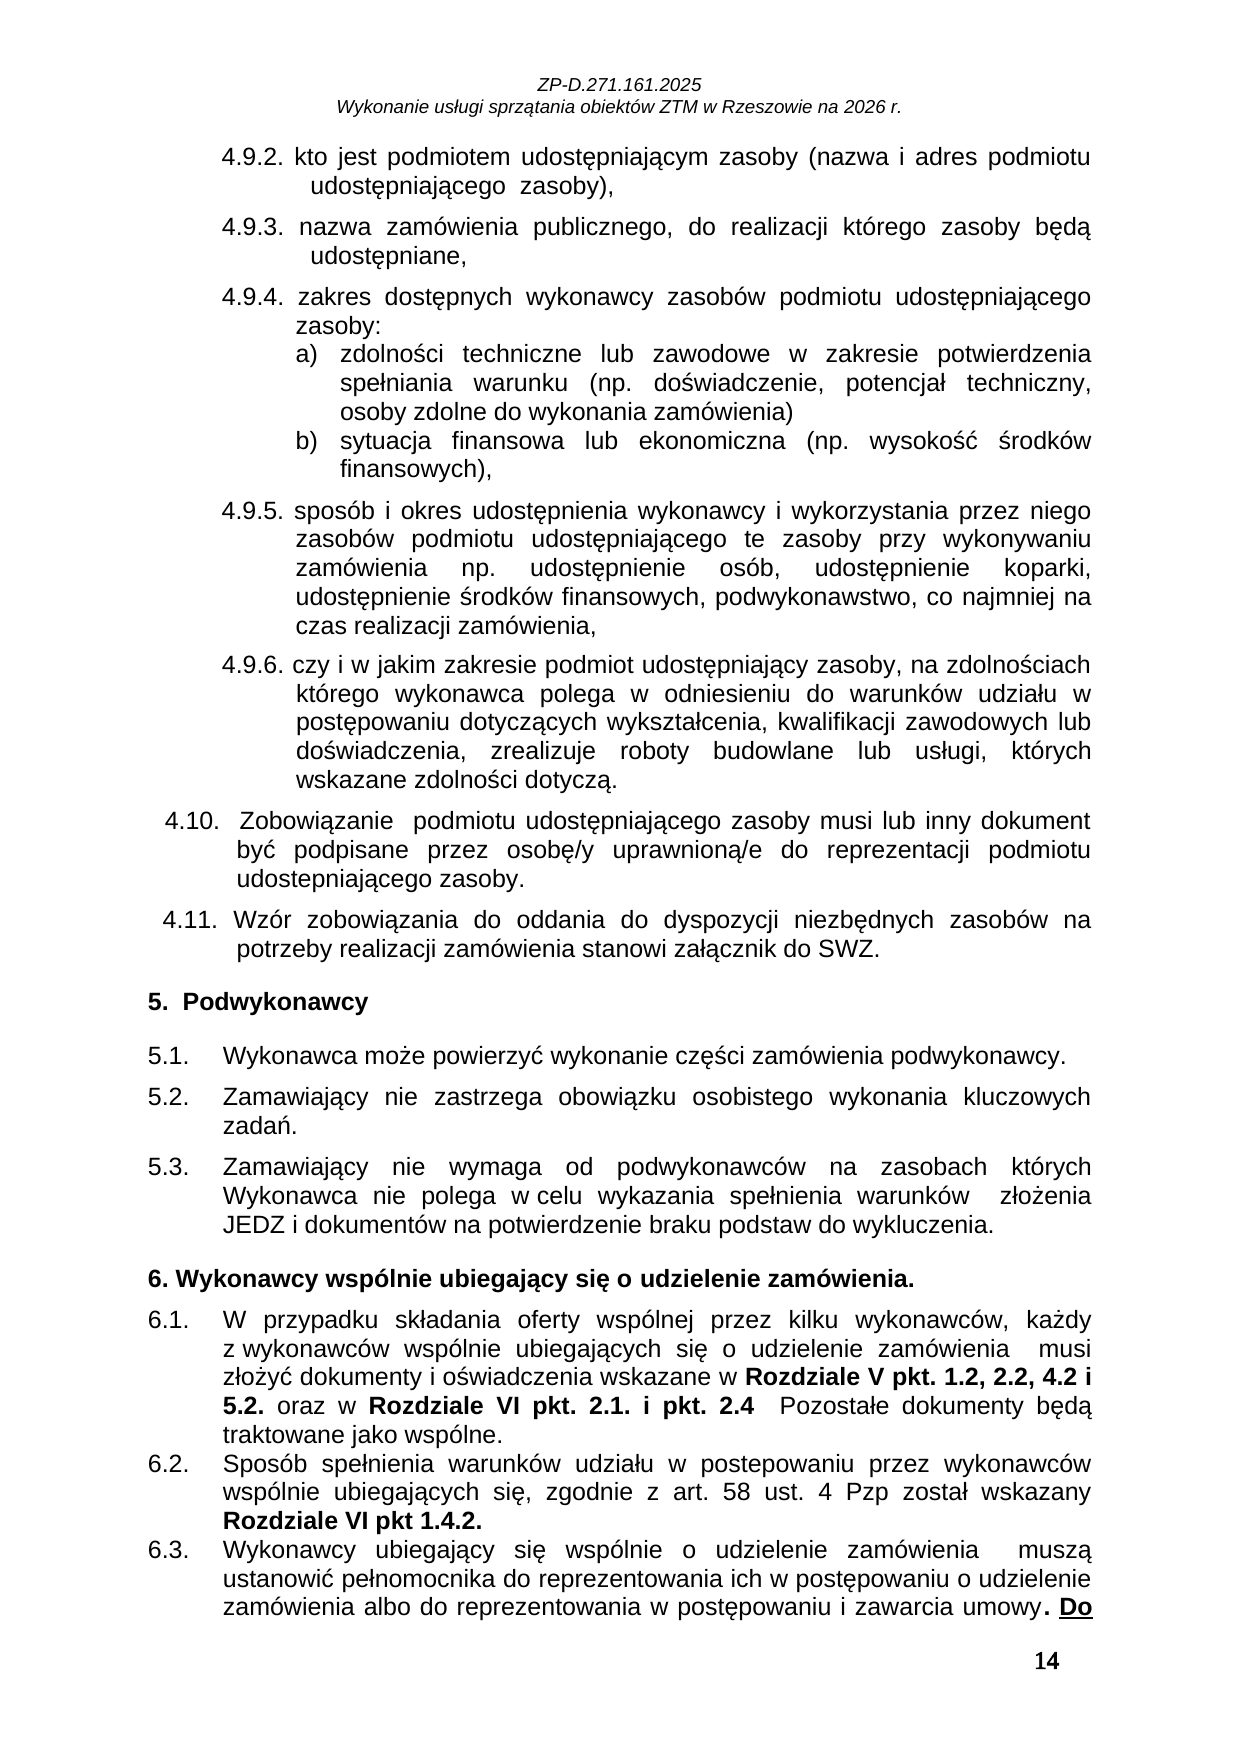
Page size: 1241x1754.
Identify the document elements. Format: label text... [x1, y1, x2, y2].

list W przypadku składania oferty wspólnej przez kilku wykonawców, każdy z wykonawców wspólnie ubiegających się o udzielenie zamówienia musi złożyć dokumenty i oświadczenia wskazane w Rozdziale V pkt. 1.2, 2.2, 4.2 i 5.2. oraz w Rozdziale VI pkt. 2.1. i pkt. 2.4 Pozostałe dokumenty będą traktowane jako wspólne. [148, 1305, 1092, 1449]
list Zamawiający nie wymaga od podwykonawców na zasobach których Wykonawca nie polega w celu wykazania spełnienia warunków złożenia JEDZ i dokumentów na potwierdzenie braku podstaw do wykluczenia. [148, 1152, 1092, 1239]
text 5. Podwykonawcy [148, 987, 1092, 1016]
list zdolności techniczne lub zawodowe w zakresie potwierdzenia spełniania warunku (np. doświadczenie, potencjał techniczny, osoby zdolne do wykonania zamówienia) [295, 339, 1092, 426]
text 4.9.6. czy i w jakim zakresie podmiot udostępniający zasoby, na zdolnościach którego wykonawca polega w odniesieniu do warunków udziału w postępowaniu dotyczących wykształcenia, kwalifikacji zawodowych lub doświadczenia, zrealizuje roboty budowlane lub usługi, których wskazane zdolności dotyczą. [222, 650, 1092, 794]
list Wykonawca może powierzyć wykonanie części zamówienia podwykonawcy. [148, 1041, 1092, 1070]
text 6. Wykonawcy wspólnie ubiegający się o udzielenie zamówienia. [148, 1264, 1092, 1292]
text 4.9.5. sposób i okres udostępnienia wykonawcy i wykorzystania przez niego zasobów podmiotu udostępniającego te zasoby przy wykonywaniu zamówienia np. udostępnienie osób, udostępnienie koparki, udostępnienie środków finansowych, podwykonawstwo, co najmniej na czas realizacji zamówienia, [221, 496, 1092, 639]
text 4.11. Wzór zobowiązania do oddania do dyspozycji niezbędnych zasobów na potrzeby realizacji zamówienia stanowi załącznik do SWZ. [162, 905, 1092, 962]
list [148, 1535, 1092, 1621]
list Sposób spełnienia warunków udziału w postepowaniu przez wykonawców wspólnie ubiegających się, zgodnie z art. 58 ust. 4 Pzp został wskazany Rozdziale VI pkt 1.4.2. [148, 1449, 1092, 1535]
text 4.9.4. zakres dostępnych wykonawcy zasobów podmiotu udostępniającego zasoby: [222, 282, 1092, 339]
list Zamawiający nie zastrzega obowiązku osobistego wykonania kluczowych zadań. [148, 1082, 1092, 1140]
text 4.10. Zobowiązanie podmiotu udostępniającego zasoby musi lub inny dokument być podpisane przez osobę/y uprawnioną/e do reprezentacji podmiotu udostepniającego zasoby. [148, 806, 1092, 892]
list sytuacja finansowa lub ekonomiczna (np. wysokość środków finansowych), [295, 426, 1092, 483]
text 4.9.3. nazwa zamówienia publicznego, do realizacji którego zasoby będą udostępniane, [222, 212, 1092, 269]
text 4.9.2. kto jest podmiotem udostępniającym zasoby (nazwa i adres podmiotu udostępniającego zasoby), [221, 142, 1092, 199]
